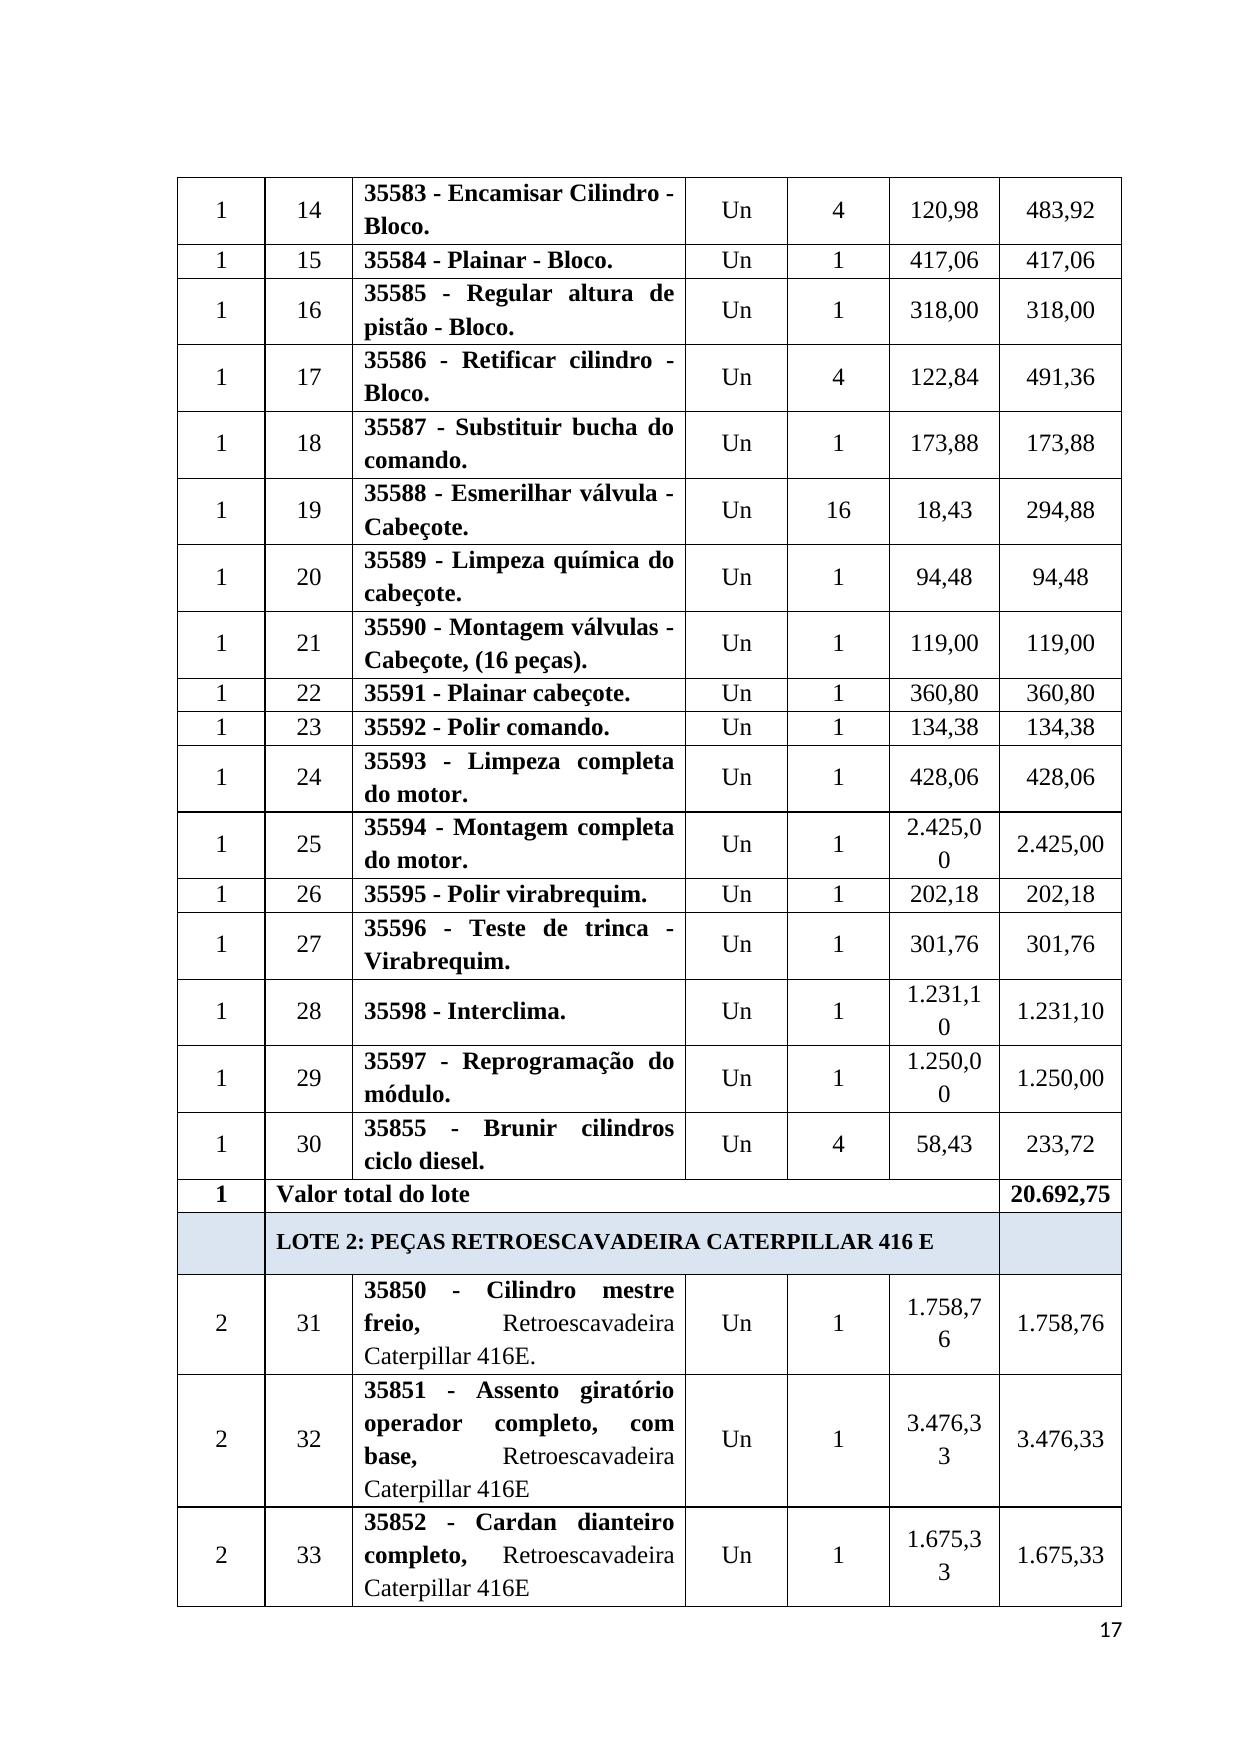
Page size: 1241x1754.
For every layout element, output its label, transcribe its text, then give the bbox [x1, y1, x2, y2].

table_cell 18,43 [890, 479, 999, 544]
table_cell 35597 - Reprogramação do módulo. [353, 1046, 685, 1112]
table_cell 4 [788, 1113, 889, 1178]
table_cell 301,76 [890, 913, 999, 978]
table_cell Un [686, 1275, 787, 1374]
table_cell 35855 - Brunir cilindros ciclo diesel. [353, 1113, 685, 1178]
table_cell 120,98 [890, 178, 999, 244]
table_cell 35585 - Regular altura de pistão - Bloco. [353, 279, 685, 344]
table_cell 35594 - Montagem completa do motor. [353, 813, 685, 878]
table_cell Un [686, 879, 787, 912]
table_cell 16 [266, 279, 352, 344]
table_cell 491,36 [1000, 345, 1121, 411]
table_cell 3.476,33 [1000, 1375, 1121, 1506]
table_cell 1 [178, 746, 264, 811]
table_cell 4 [788, 178, 889, 244]
table_cell 28 [266, 980, 352, 1045]
table_cell 1 [178, 612, 264, 677]
table_cell 2 [178, 1375, 264, 1506]
table_cell 1 [788, 1375, 889, 1506]
table_cell 35588 - Esmerilhar válvula - Cabeçote. [353, 479, 685, 544]
table_cell 24 [266, 746, 352, 811]
table_cell Un [686, 712, 787, 745]
table_cell 1.250,00 [1000, 1046, 1121, 1112]
table_cell 35852 - Cardan dianteiro completo, Retroescavadeira Caterpillar 416E [353, 1508, 685, 1606]
table_cell 1.231,10 [1000, 980, 1121, 1045]
table_cell 27 [266, 913, 352, 978]
table_cell 35586 - Retificar cilindro - Bloco. [353, 345, 685, 411]
table_cell 294,88 [1000, 479, 1121, 544]
table_cell 119,00 [890, 612, 999, 677]
table_cell 318,00 [1000, 279, 1121, 344]
table_cell 1 [788, 980, 889, 1045]
table_cell 2 [178, 1508, 264, 1606]
table_cell Un [686, 1046, 787, 1112]
table_cell 35595 - Polir virabrequim. [353, 879, 685, 912]
table_cell 14 [266, 178, 352, 244]
table_cell 1 [178, 245, 264, 277]
table_cell 1 [788, 1275, 889, 1374]
table_cell 35584 - Plainar - Bloco. [353, 245, 685, 277]
table_cell 1 [788, 913, 889, 978]
table_cell LOTE 2: PEÇAS RETROESCAVADEIRA CATERPILLAR 416 E [266, 1213, 999, 1274]
table_cell 30 [266, 1113, 352, 1178]
table_cell 1 [178, 1180, 264, 1212]
table_cell 1 [788, 1508, 889, 1606]
table_cell Un [686, 245, 787, 277]
table_cell 2.425,00 [1000, 813, 1121, 878]
table_cell 35592 - Polir comando. [353, 712, 685, 745]
table_cell 233,72 [1000, 1113, 1121, 1178]
table_cell 23 [266, 712, 352, 745]
table_cell Un [686, 545, 787, 611]
table_cell 25 [266, 813, 352, 878]
table_cell 1 [178, 712, 264, 745]
table_cell 35851 - Assento giratório operador completo, com base, Retroescavadeira Caterpillar 416E [353, 1375, 685, 1506]
table_cell Un [686, 813, 787, 878]
table_cell 1.675,33 [890, 1508, 999, 1606]
table_cell 1 [178, 479, 264, 544]
table_cell 20 [266, 545, 352, 611]
table_cell 1 [178, 679, 264, 711]
table_cell 35593 - Limpeza completa do motor. [353, 746, 685, 811]
table_cell Un [686, 1508, 787, 1606]
table_cell 29 [266, 1046, 352, 1112]
table_cell 35589 - Limpeza química do cabeçote. [353, 545, 685, 611]
table_cell 134,38 [890, 712, 999, 745]
table_cell 1.758,76 [890, 1275, 999, 1374]
table_cell 3.476,33 [890, 1375, 999, 1506]
table_cell 428,06 [890, 746, 999, 811]
table_cell 35591 - Plainar cabeçote. [353, 679, 685, 711]
table_cell 1 [178, 913, 264, 978]
table_cell Un [686, 345, 787, 411]
table_cell [178, 1213, 264, 1274]
table_cell 1 [178, 545, 264, 611]
table_cell 1 [178, 980, 264, 1045]
table_cell 301,76 [1000, 913, 1121, 978]
table_cell 318,00 [890, 279, 999, 344]
table_cell 417,06 [890, 245, 999, 277]
table_cell Un [686, 746, 787, 811]
table_cell 1 [788, 679, 889, 711]
table_cell Un [686, 412, 787, 477]
table_cell 1 [788, 279, 889, 344]
table_cell 35596 - Teste de trinca - Virabrequim. [353, 913, 685, 978]
table_cell 18 [266, 412, 352, 477]
table_cell Un [686, 1375, 787, 1506]
table_cell 1 [178, 1046, 264, 1112]
table_cell 15 [266, 245, 352, 277]
table_cell 35598 - Interclima. [353, 980, 685, 1045]
table_cell Un [686, 1113, 787, 1178]
table_cell 1 [178, 412, 264, 477]
table_cell Valor total do lote [266, 1180, 999, 1212]
table_cell 22 [266, 679, 352, 711]
table_cell 1 [788, 879, 889, 912]
table_cell 1 [788, 746, 889, 811]
table_cell 58,43 [890, 1113, 999, 1178]
table_cell 119,00 [1000, 612, 1121, 677]
table_cell 1.758,76 [1000, 1275, 1121, 1374]
table_cell 1 [178, 1113, 264, 1178]
table_cell 122,84 [890, 345, 999, 411]
table_cell 35590 - Montagem válvulas - Cabeçote, (16 peças). [353, 612, 685, 677]
table_cell 1 [788, 412, 889, 477]
table_cell 35583 - Encamisar Cilindro - Bloco. [353, 178, 685, 244]
table_cell 1.250,00 [890, 1046, 999, 1112]
table_cell 202,18 [890, 879, 999, 912]
table_cell 1 [178, 178, 264, 244]
table_cell 1 [178, 345, 264, 411]
table_cell 2.425,00 [890, 813, 999, 878]
table_cell 1 [788, 245, 889, 277]
table_cell 16 [788, 479, 889, 544]
table_cell Un [686, 279, 787, 344]
table_cell 1.231,10 [890, 980, 999, 1045]
table_cell 1 [788, 1046, 889, 1112]
table_cell 1 [788, 612, 889, 677]
table_cell 1 [178, 279, 264, 344]
table_cell 1.675,33 [1000, 1508, 1121, 1606]
table_cell Un [686, 612, 787, 677]
table_cell Un [686, 679, 787, 711]
table_cell 20.692,75 [1000, 1180, 1121, 1212]
table_cell 94,48 [1000, 545, 1121, 611]
table_cell 1 [788, 545, 889, 611]
table_cell 173,88 [890, 412, 999, 477]
table_cell 1 [178, 879, 264, 912]
table_cell Un [686, 178, 787, 244]
table_cell 173,88 [1000, 412, 1121, 477]
table_cell 202,18 [1000, 879, 1121, 912]
table_cell 483,92 [1000, 178, 1121, 244]
table_cell 1 [788, 712, 889, 745]
table_cell 360,80 [890, 679, 999, 711]
table_cell 26 [266, 879, 352, 912]
table_cell 1 [788, 813, 889, 878]
table_cell 1 [178, 813, 264, 878]
table_cell [1000, 1213, 1121, 1274]
table_cell Un [686, 980, 787, 1045]
table_cell 17 [266, 345, 352, 411]
table_cell 31 [266, 1275, 352, 1374]
table_cell 2 [178, 1275, 264, 1374]
table_cell 417,06 [1000, 245, 1121, 277]
table_cell 19 [266, 479, 352, 544]
table_cell 35850 - Cilindro mestre freio, Retroescavadeira Caterpillar 416E. [353, 1275, 685, 1374]
table_cell Un [686, 479, 787, 544]
table_cell 35587 - Substituir bucha do comando. [353, 412, 685, 477]
table_cell Un [686, 913, 787, 978]
table_cell 134,38 [1000, 712, 1121, 745]
table_cell 21 [266, 612, 352, 677]
table_cell 4 [788, 345, 889, 411]
table_cell 428,06 [1000, 746, 1121, 811]
table_cell 33 [266, 1508, 352, 1606]
table_cell 32 [266, 1375, 352, 1506]
table_cell 94,48 [890, 545, 999, 611]
table_cell 360,80 [1000, 679, 1121, 711]
